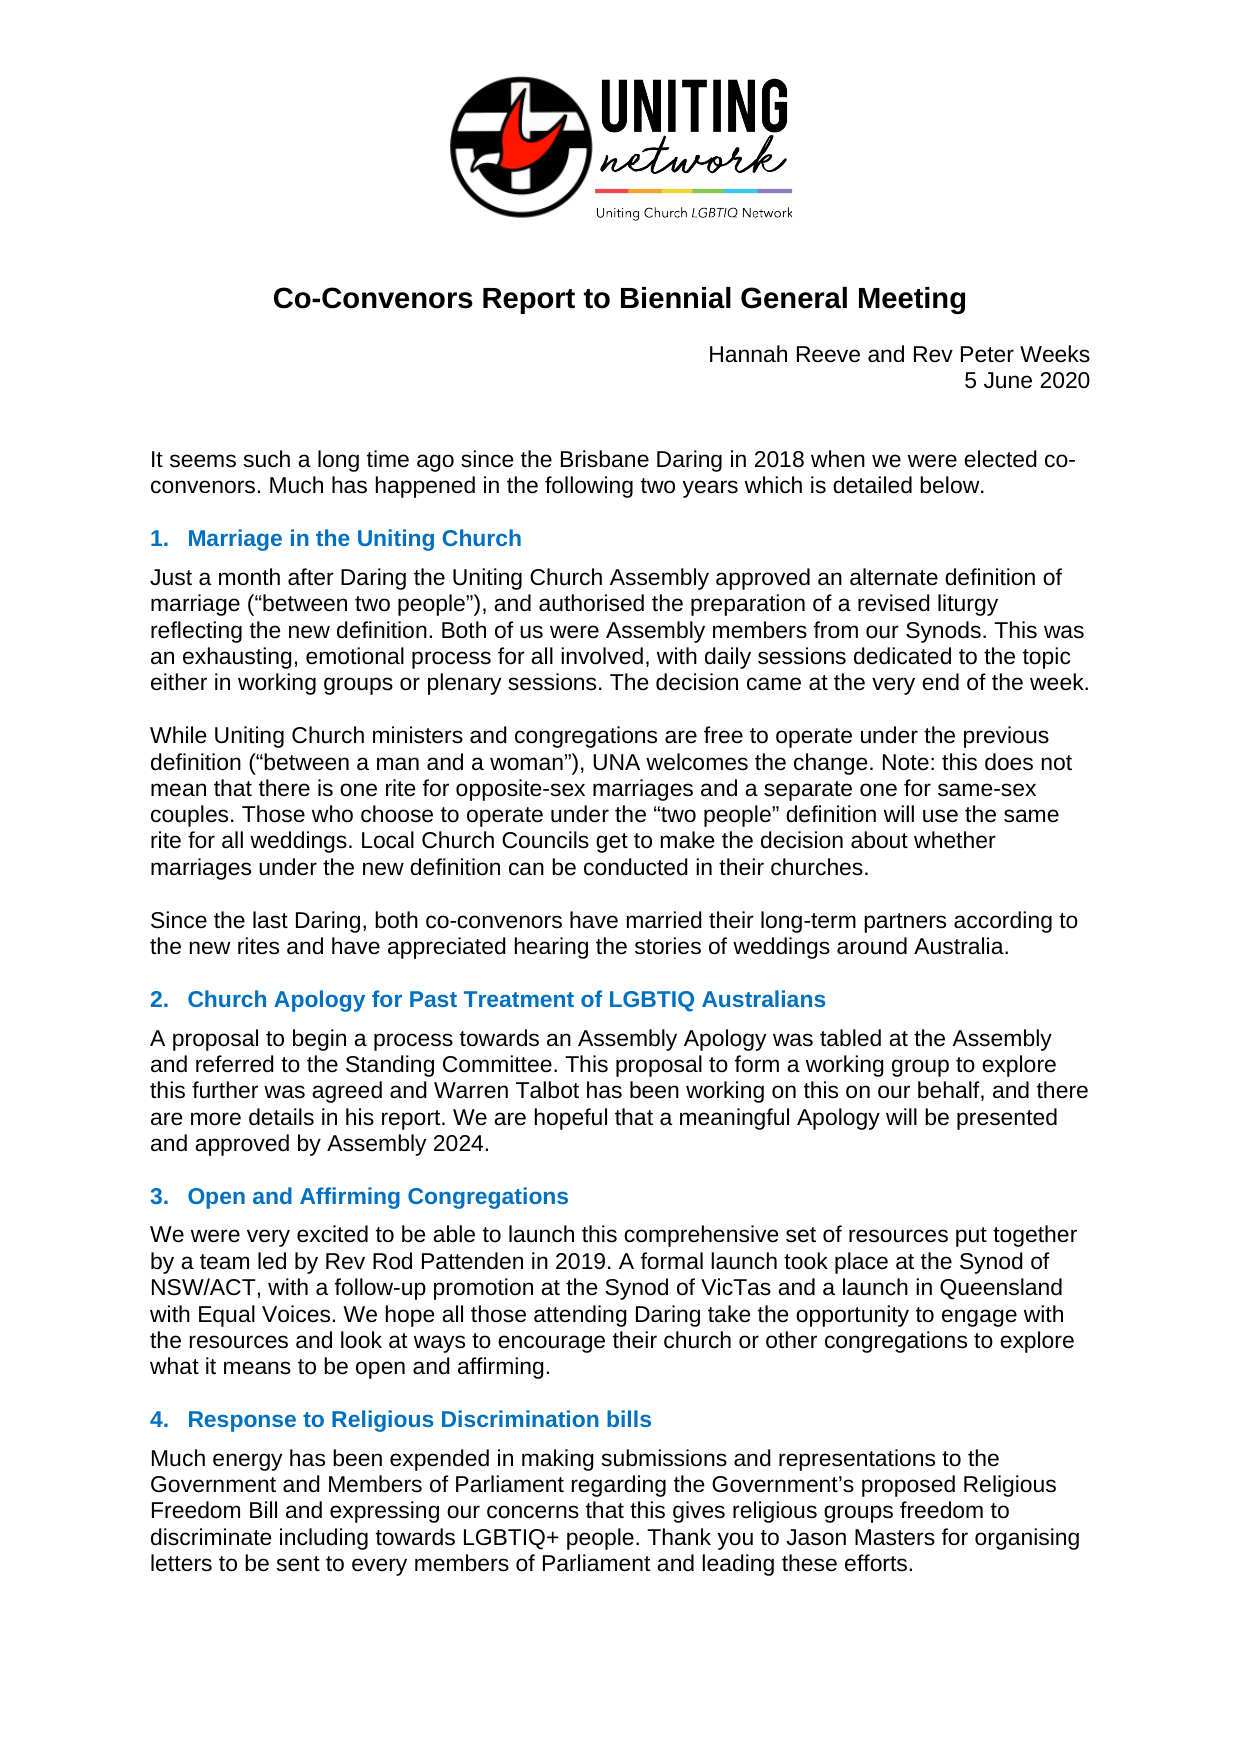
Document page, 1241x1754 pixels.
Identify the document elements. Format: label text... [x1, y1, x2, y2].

list Church Apology for Past Treatment of LGBTIQ Australians [150, 986, 1090, 1012]
text Since the last Daring, both co-convenors have married their long-term partners according to the new rites and have appreciated hearing the stories of weddings around Australia. [150, 907, 1090, 959]
text It seems such a long time ago since the Brisbane Daring in 2018 when we were elected co-convenors. Much has happened in the following two years which is detailed below. [150, 446, 1090, 499]
text Hannah Reeve and Rev Peter Weeks [150, 341, 1090, 367]
picture [448, 73, 793, 221]
text Much energy has been expended in making submissions and representations to the Government and Members of Parliament regarding the Government’s proposed Religious Freedom Bill and expressing our concerns that this gives religious groups freedom to discriminate including towards LGBTIQ+ people. Thank you to Jason Masters for organising letters to be sent to every members of Parliament and leading these efforts. [150, 1445, 1090, 1577]
text A proposal to begin a process towards an Assembly Apology was tabled at the Assembly and referred to the Standing Committee. This proposal to form a working group to explore this further was agreed and Warren Talbot has been working on this on our behalf, and there are more details in his report. We are hopeful that a meaningful Apology will be presented and approved by Assembly 2024. [150, 1024, 1090, 1156]
text We were very excited to be able to launch this comprehensive set of resources put together by a team led by Rev Rod Pattenden in 2019. A formal launch took place at the Synod of NSW/ACT, with a follow-up promotion at the Synod of VicTas and a launch in Queensland with Equal Voices. We hope all those attending Daring take the opportunity to engage with the resources and look at ways to encourage their church or other congregations to explore what it means to be open and affirming. [150, 1221, 1090, 1379]
text Just a month after Daring the Uniting Church Assembly approved an alternate definition of marriage (“between two people”), and authorised the preparation of a revised liturgy reflecting the new definition. Both of us were Assembly members from our Synods. This was an exhausting, emotional process for all involved, with daily sessions dedicated to the topic either in working groups or plenary sessions. The decision came at the very end of the week. [150, 564, 1090, 696]
list Response to Religious Discrimination bills [150, 1406, 1090, 1432]
text While Uniting Church ministers and congregations are free to operate under the previous definition (“between a man and a woman”), UNA welcomes the change. Note: this does not mean that there is one rite for opposite-sex marriages and a separate one for same-sex couples. Those who choose to operate under the “two people” definition will use the same rite for all weddings. Local Church Councils get to make the decision about whether marriages under the new definition can be conducted in their churches. [150, 722, 1090, 880]
text Co-Convenors Report to Biennial General Meeting [150, 281, 1090, 314]
list Open and Affirming Congregations [150, 1183, 1090, 1209]
list Marriage in the Uniting Church [150, 525, 1090, 551]
text 5 June 2020 [150, 367, 1090, 393]
